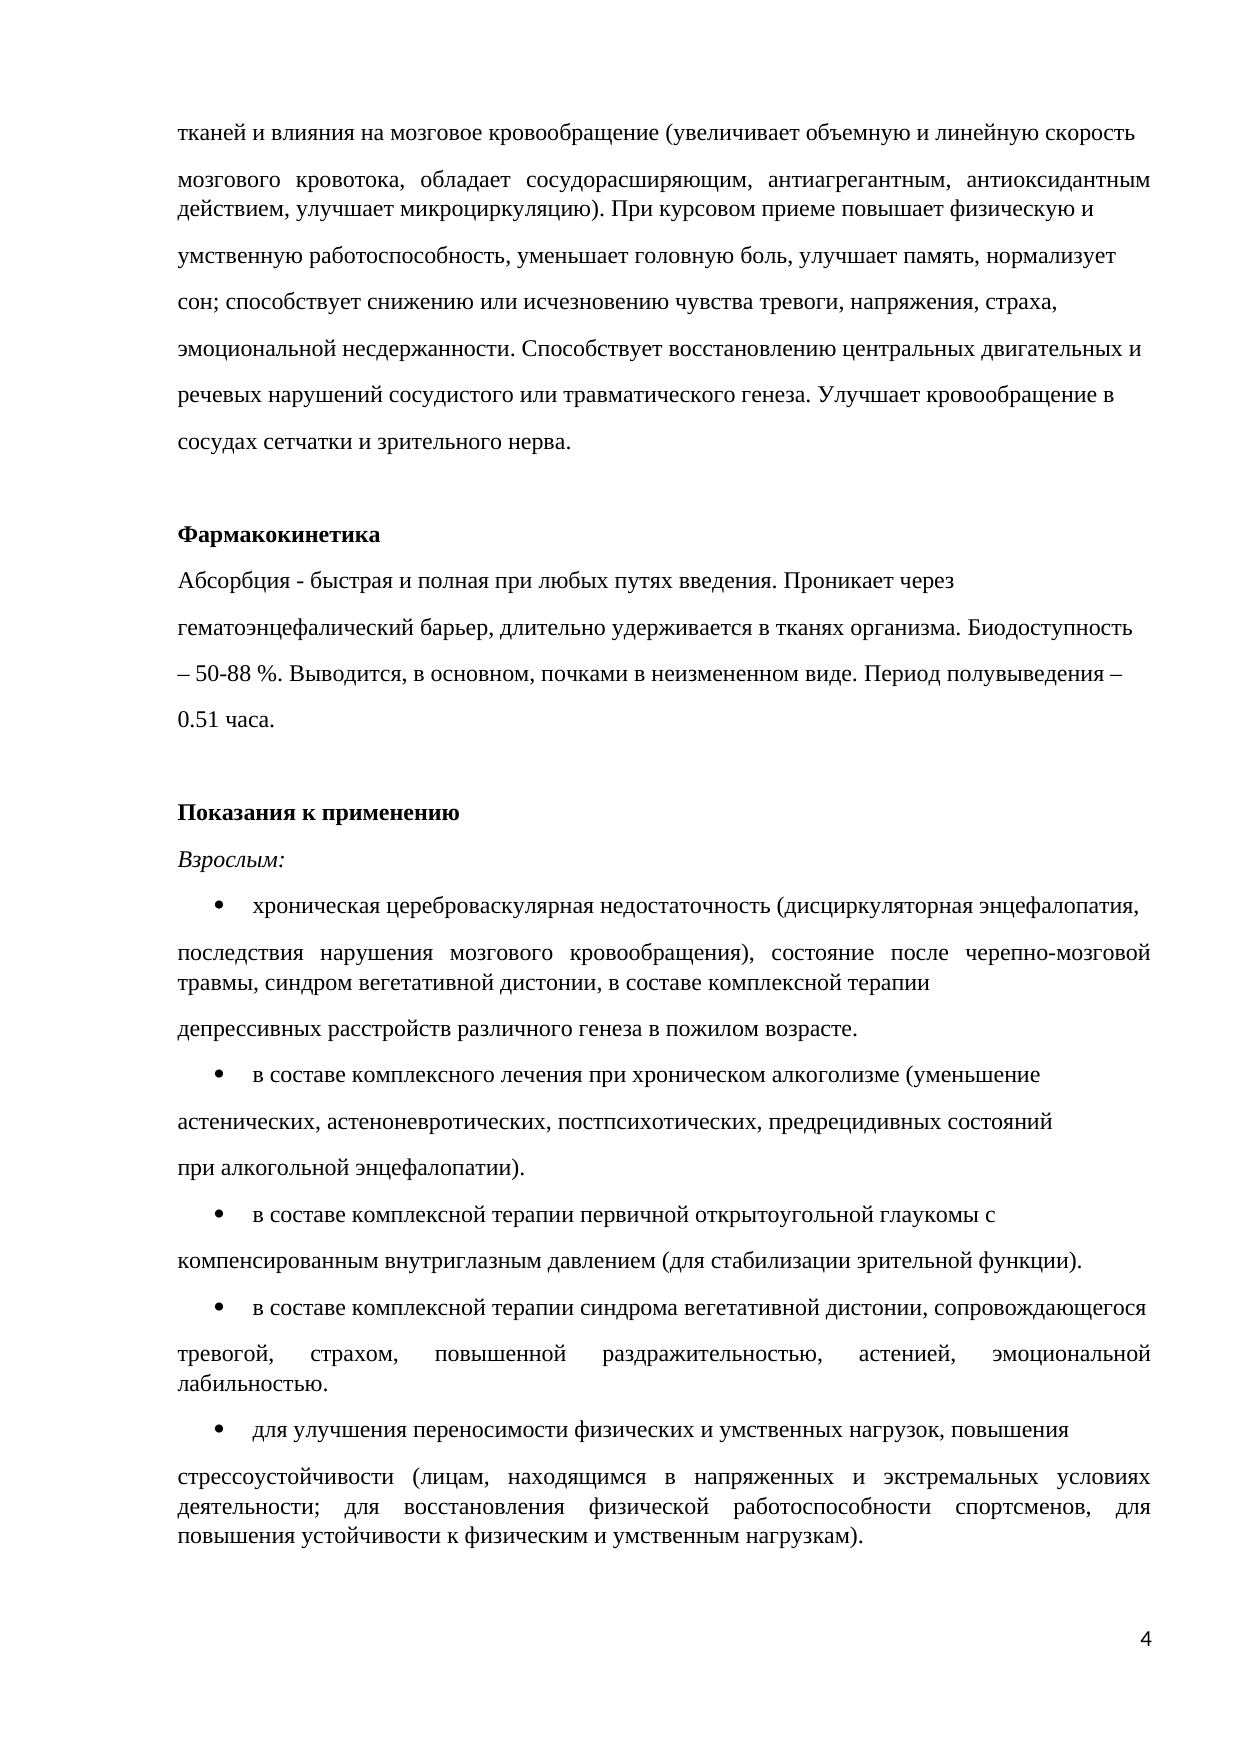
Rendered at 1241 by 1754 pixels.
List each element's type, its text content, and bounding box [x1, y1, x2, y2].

text тканей и влияния на мозговое кровообращение (увеличивает объемную и линейную скорость [177, 118, 1152, 146]
text тревогой, страхом, повышенной раздражительностью, астенией, эмоциональной лабильностью. [177, 1339, 1152, 1397]
text умственную работоспособность, уменьшает головную боль, улучшает память, нормализует [177, 241, 1152, 268]
text эмоциональной несдержанности. Способствует восстановлению центральных двигательных и [177, 334, 1152, 361]
list в составе комплексной терапии первичной открытоугольной глаукомы с [215, 1200, 1152, 1227]
text Абсорбция - быстрая и полная при любых путях введения. Проникает через [177, 566, 1152, 594]
text Фармакокинетика [177, 519, 1152, 547]
text астенических, астеноневротических, постпсихотических, предрецидивных состояний [177, 1107, 1152, 1134]
text сон; способствует снижению или исчезновению чувства тревоги, напряжения, страха, [177, 287, 1152, 315]
list в составе комплексной терапии синдрома вегетативной дистонии, сопровождающегося [215, 1293, 1152, 1320]
list в составе комплексного лечения при хроническом алкоголизме (уменьшение [215, 1060, 1152, 1088]
text речевых нарушений сосудистого или травматического генеза. Улучшает кровообращение в [177, 380, 1152, 408]
text 0.51 часа. [177, 705, 1152, 733]
text последствия нарушения мозгового кровообращения), состояние после черепно-мозговой травмы, синдром вегетативной дистонии, в составе комплексной терапии [177, 938, 1152, 995]
text – 50-88 %. Выводится, в основном, почками в неизмененном виде. Период полувыведения – [177, 659, 1152, 687]
text Взрослым: [177, 845, 1152, 872]
text Показания к применению [177, 798, 1152, 826]
text депрессивных расстройств различного генеза в пожилом возрасте. [177, 1014, 1152, 1042]
text гематоэнцефалический барьер, длительно удерживается в тканях организма. Биодоступность [177, 612, 1152, 640]
text при алкогольной энцефалопатии). [177, 1153, 1152, 1181]
text компенсированным внутриглазным давлением (для стабилизации зрительной функции). [177, 1246, 1152, 1274]
text сосудах сетчатки и зрительного нерва. [177, 427, 1152, 454]
text стрессоустойчивости (лицам, находящимся в напряженных и экстремальных условиях деятельности; для восстановления физической работоспособности спортсменов, для повышения устойчивости к физическим и умственным нагрузкам). [177, 1462, 1152, 1549]
list хроническая цереброваскулярная недостаточность (дисциркуляторная энцефалопатия, [215, 891, 1152, 919]
text мозгового кровотока, обладает сосудорасширяющим, антиагрегантным, антиоксидантным действием, улучшает микроциркуляцию). При курсовом приеме повышает физическую и [177, 164, 1152, 222]
list для улучшения переносимости физических и умственных нагрузок, повышения [215, 1415, 1152, 1443]
